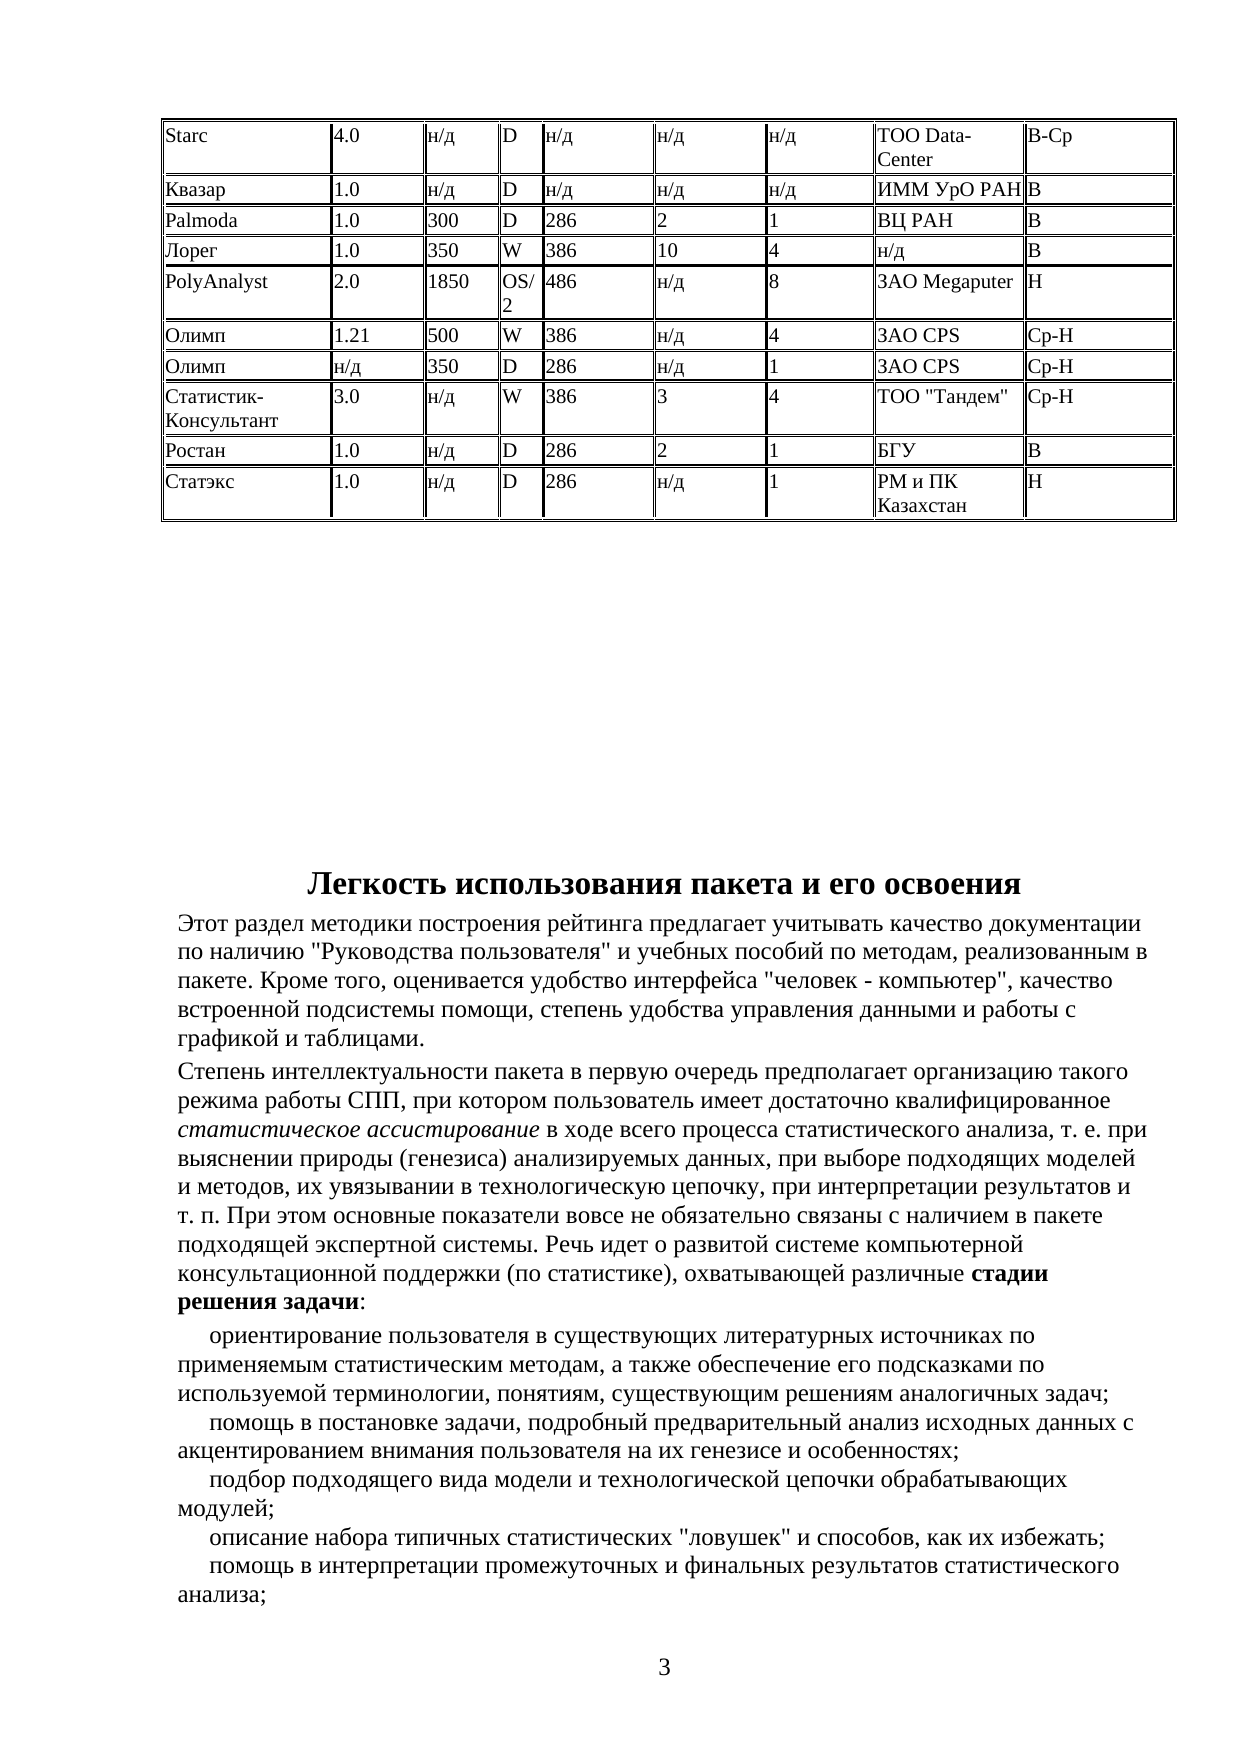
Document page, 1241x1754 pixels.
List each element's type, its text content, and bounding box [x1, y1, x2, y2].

table_cell н/д [425, 468, 500, 518]
table_cell н/д [656, 322, 765, 349]
table_cell D [501, 352, 542, 379]
table_cell н/д [766, 122, 875, 173]
table_cell 1 [768, 352, 873, 379]
table_cell ЗАО Megaputer [876, 267, 1023, 318]
table_cell Ср-Н [1027, 318, 1174, 349]
table_cell н/д [655, 122, 766, 173]
table_cell W [501, 237, 542, 264]
table_cell н/д [876, 237, 1023, 264]
table_cell н/д [427, 176, 498, 203]
table_cell н/д [656, 176, 765, 203]
table_cell Квазар [163, 173, 331, 203]
table_cell 1850 [427, 267, 498, 318]
table_cell ТОО "Тандем" [876, 383, 1023, 434]
table_cell н/д [545, 176, 653, 203]
table_cell Palmoda [164, 203, 330, 233]
table_cell н/д [543, 122, 654, 173]
table_cell 1.0 [331, 464, 425, 518]
subtitle Легкость использования пакета и его освоения [177, 863, 1152, 901]
table_cell 4 [768, 383, 873, 434]
table_cell 1.21 [333, 322, 423, 349]
table_cell В [1027, 234, 1174, 264]
table_cell 3.0 [333, 383, 423, 434]
table_cell Н [1027, 264, 1173, 318]
table_cell 500 [427, 322, 498, 349]
text Степень интеллектуальности пакета в первую очередь предполагает организацию такого режима работы СПП, при котором пользователь имеет достаточно квалифицированное статистическое ассистирование в ходе всего процесса статистического анализа, т. е. при выяснении природы (генезиса) анализируемых данных, при выборе подходящих моделей и методов, их увязывании в технологическую цепочку, при интерпретации результатов и т. п. При этом основные показатели вовсе не обязательно связаны с наличием в пакете подходящей экспертной системы. Речь идет о развитой системе компьютерной консультационной поддержки (по статистике), охватывающей различные стадии решения задачи: [177, 1056, 1152, 1315]
table_cell D [501, 437, 542, 464]
text  описание набора типичных статистических "ловушек" и способов, как их избежать; [177, 1522, 1152, 1550]
text  ориентирование пользователя в существующих литературных источниках по применяемым статистическим методам, а также обеспечение его подсказками по используемой терминологии, понятиям, существующим решениям аналогичных задач; [177, 1320, 1152, 1407]
table_cell ЗАО CPS [876, 352, 1023, 379]
table_cell D [501, 207, 542, 233]
table_cell Н [1025, 464, 1174, 518]
table_cell 4 [768, 237, 873, 264]
table_cell 2 [656, 207, 765, 233]
table_cell н/д [427, 383, 498, 434]
table_cell 286 [545, 207, 653, 233]
table_cell 1 [768, 437, 873, 464]
text  помощь в постановке задачи, подробный предварительный анализ исходных данных c акцентированием внимания пользователя на их генезисе и особенностях; [177, 1407, 1152, 1464]
table_cell 10 [656, 237, 765, 264]
table_cell н/д [656, 352, 765, 379]
text  подбор подходящего вида модели и технологической цепочки обрабатывающих модулей; [177, 1464, 1152, 1522]
table_cell 300 [427, 207, 498, 233]
table_cell 1.0 [333, 207, 423, 233]
table_cell 1.0 [333, 176, 423, 203]
table_cell 286 [543, 468, 654, 518]
table_cell D [501, 176, 542, 203]
table_cell ИММ УрО РАН [876, 176, 1023, 203]
table_cell Олимп [164, 318, 330, 349]
table_cell н/д [427, 437, 498, 464]
table_cell 3 [656, 383, 765, 434]
table_cell БГУ [876, 437, 1023, 464]
table_cell 2.0 [333, 267, 423, 318]
table_cell 350 [427, 237, 498, 264]
table_cell OS/2 [501, 267, 542, 318]
table_cell В [1025, 173, 1175, 203]
table_cell D [500, 468, 543, 518]
table_cell н/д [425, 122, 500, 173]
table_cell Starc [164, 122, 331, 173]
table_cell 2 [656, 437, 765, 464]
table_cell Статистик-Консультант [164, 379, 330, 434]
table_cell ВЦ РАН [876, 207, 1023, 233]
table_cell 350 [427, 352, 498, 379]
table_cell 286 [545, 352, 653, 379]
table_cell 386 [545, 383, 653, 434]
table_cell В-Ср [1025, 122, 1173, 173]
table_cell В [1027, 203, 1174, 233]
table_cell н/д [656, 267, 765, 318]
table_cell Ср-Н [1027, 379, 1174, 434]
table_cell 386 [545, 322, 653, 349]
table_cell PolyAnalyst [164, 264, 330, 318]
table_cell Ростан [163, 434, 331, 464]
table_cell 486 [545, 267, 653, 318]
table_cell D [500, 120, 543, 173]
table_cell 1 [768, 207, 873, 233]
table_cell ТОО Data-Center [875, 120, 1025, 173]
table_cell 1.0 [333, 237, 423, 264]
table_cell 1 [766, 468, 875, 518]
table_cell РМ и ПК Казахстан [875, 464, 1025, 518]
table_cell н/д [768, 176, 873, 203]
table_cell 8 [768, 267, 873, 318]
table_cell Олимп [163, 349, 331, 379]
table_cell Ср-Н [1025, 349, 1175, 379]
table_cell Лорег [164, 234, 330, 264]
text  помощь в интерпретации промежуточных и финальных результатов статистического анализа; [177, 1550, 1152, 1608]
table_cell 1.0 [333, 437, 423, 464]
table_cell 386 [545, 237, 653, 264]
table_cell Cтатэкс [164, 464, 331, 518]
text Этот раздел методики построения рейтинга предлагает учитывать качество документации по наличию "Руководства пользователя" и учебных пособий по методам, реализованным в пакете. Кроме того, оценивается удобство интерфейса "человек - компьютер", качество встроенной подсистемы помощи, степень удобства управления данными и работы с графикой и таблицами. [177, 908, 1152, 1051]
table_cell 286 [545, 437, 653, 464]
table_cell н/д [655, 468, 766, 518]
table_cell н/д [333, 352, 423, 379]
table_cell ЗАО CPS [876, 322, 1023, 349]
table_cell 4 [768, 322, 873, 349]
table_cell 4.0 [331, 120, 425, 173]
table_cell В [1025, 434, 1175, 464]
table_cell W [501, 383, 542, 434]
table_cell W [501, 322, 542, 349]
